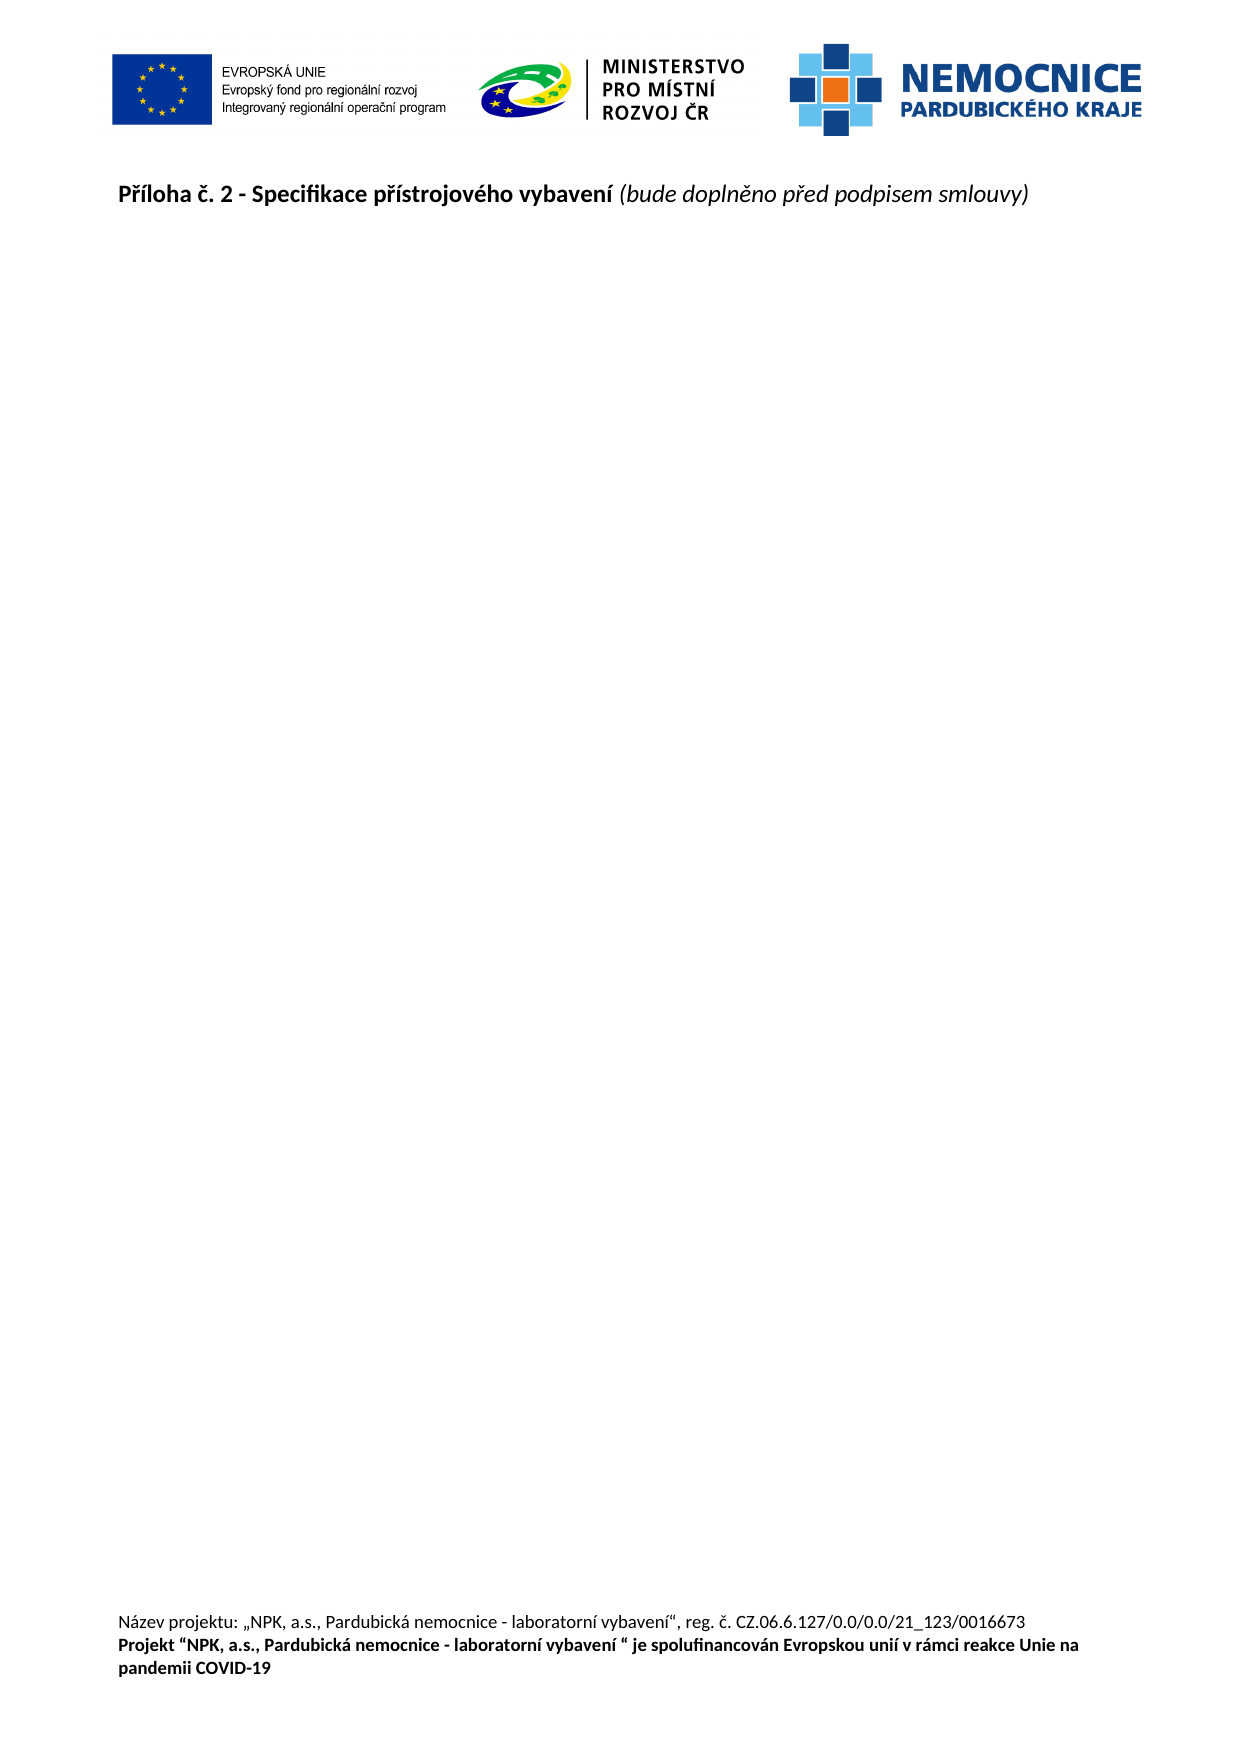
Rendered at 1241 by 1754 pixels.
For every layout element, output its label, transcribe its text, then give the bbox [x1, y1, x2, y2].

picture [788, 42, 1142, 137]
text Příloha č. 2 - Specifikace přístrojového vybavení (bude doplněno před podpisem smlouvy) [118, 178, 1122, 209]
picture [90, 30, 766, 148]
